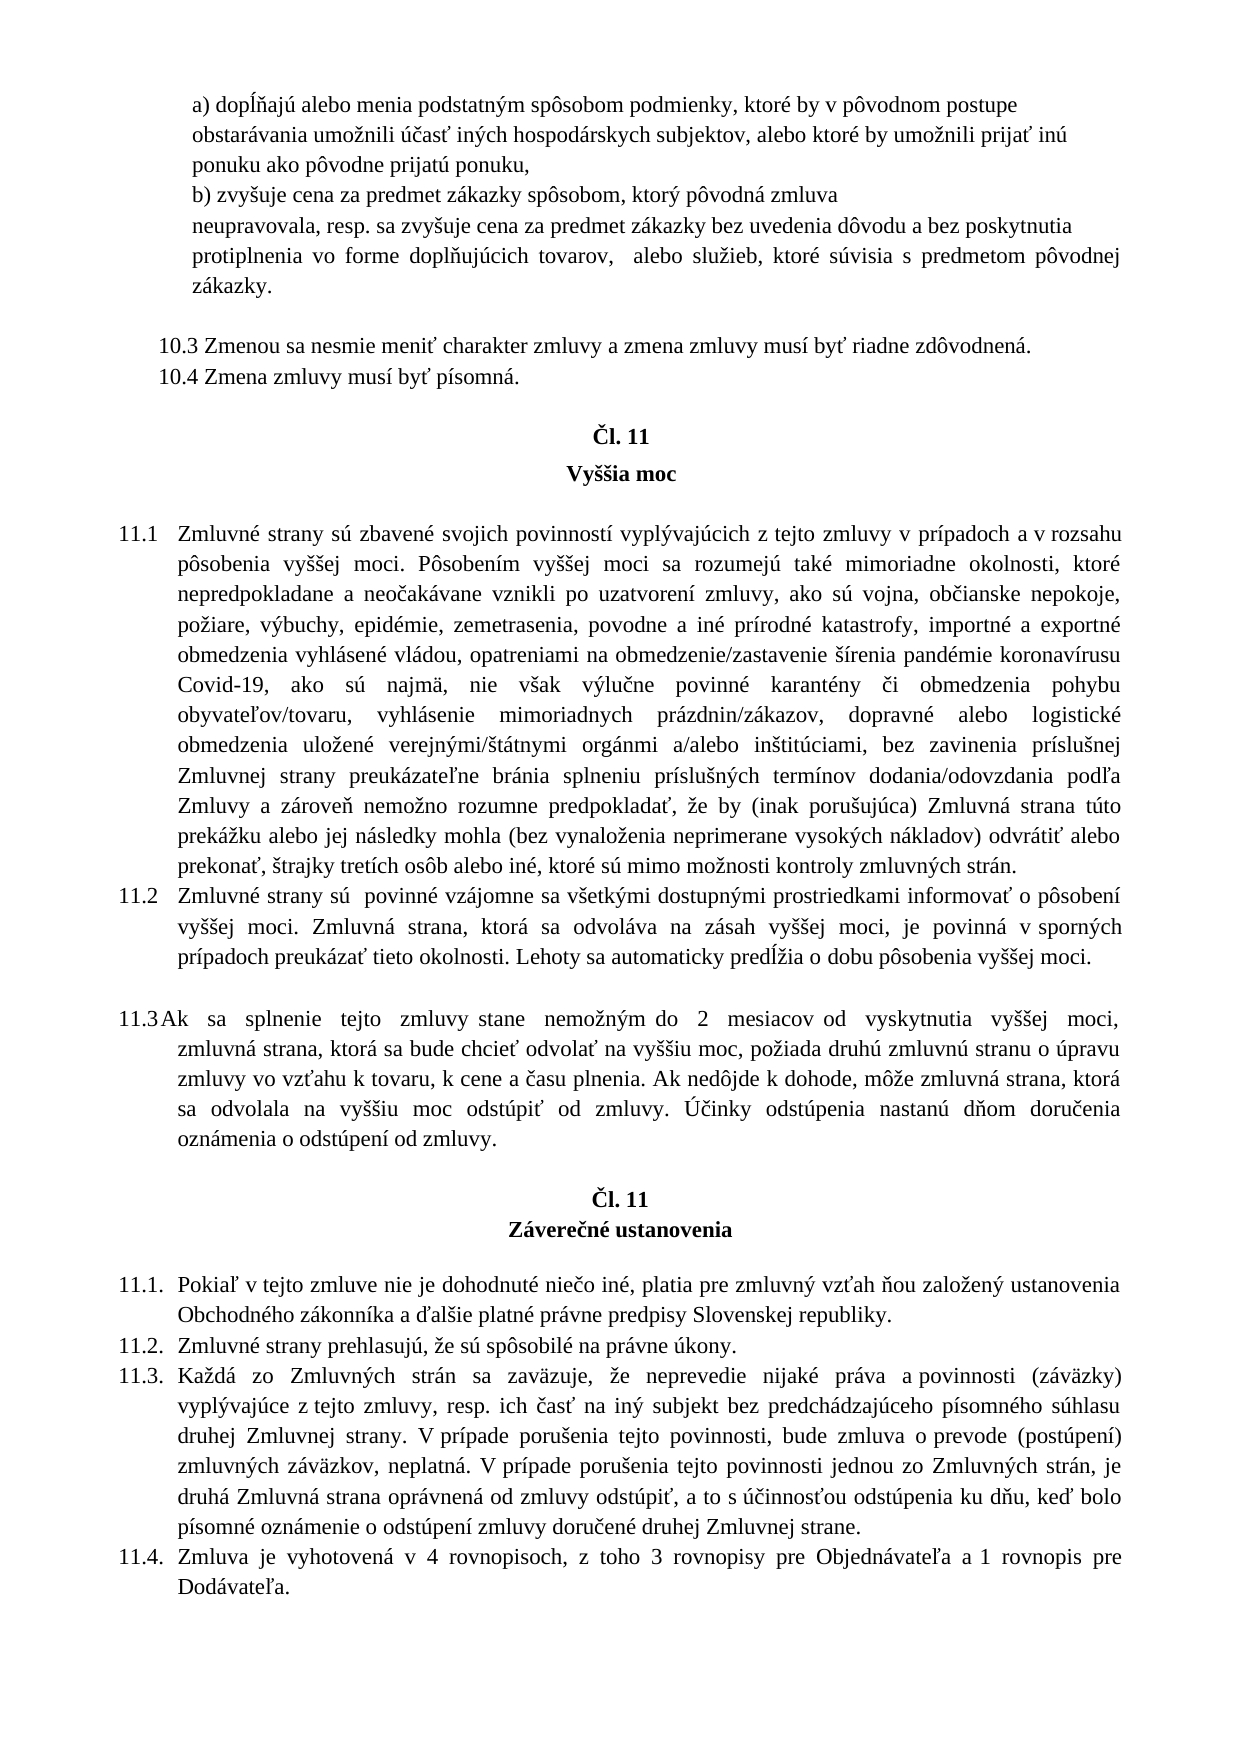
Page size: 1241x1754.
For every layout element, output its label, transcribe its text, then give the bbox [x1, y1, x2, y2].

list Pokiaľ v tejto zmluve nie je dohodnuté niečo iné, platia pre zmluvný vzťah ňou založený ustanovenia Obchodného zákonníka a ďalšie platné právne predpisy Slovenskej republiky. [118, 1271, 1122, 1328]
list Zmluva je vyhotovená v 4 rovnopisoch, z toho 3 rovnopisy pre Objednávateľa a 1 rovnopis pre Dodávateľa. [118, 1543, 1122, 1600]
text Čl. 11 [120, 423, 1122, 449]
text 10.4 Zmena zmluvy musí byť písomná. [158, 363, 1122, 389]
text protiplnenia vo forme doplňujúcich tovarov, alebo služieb, ktoré súvisia s predmetom pôvodnej zákazky. [192, 242, 1122, 298]
text 10.3 Zmenou sa nesmie meniť charakter zmluvy a zmena zmluvy musí byť riadne zdôvodnená. [158, 333, 1122, 359]
text Čl. 11 [118, 1186, 1122, 1212]
text a) dopĺňajú alebo menia podstatným spôsobom podmienky, ktoré by v pôvodnom postupe [118, 91, 1122, 117]
list Ak sa splnenie tejto zmluvy stane nemožným do 2 mesiacov od vyskytnutia vyššej moci, zmluvná strana, ktorá sa bude chcieť odvolať na vyššiu moc, požiada druhú zmluvnú stranu o úpravu zmluvy vo vzťahu k tovaru, k cene a času plnenia. Ak nedôjde k dohode, môže zmluvná strana, ktorá sa odvolala na vyššiu moc odstúpiť od zmluvy. Účinky odstúpenia nastanú dňom doručenia oznámenia o odstúpení od zmluvy. [118, 1004, 1122, 1152]
list Každá zo Zmluvných strán sa zaväzuje, že neprevedie nijaké práva a povinnosti (záväzky) vyplývajúce z tejto zmluvy, resp. ich časť na iný subjekt bez predchádzajúceho písomného súhlasu druhej Zmluvnej strany. V prípade porušenia tejto povinnosti, bude zmluva o prevode (postúpení) zmluvných záväzkov, neplatná. V prípade porušenia tejto povinnosti jednou zo Zmluvných strán, je druhá Zmluvná strana oprávnená od zmluvy odstúpiť, a to s účinnosťou odstúpenia ku dňu, keď bolo písomné oznámenie o odstúpení zmluvy doručené druhej Zmluvnej strane. [118, 1362, 1122, 1539]
text obstarávania umožnili účasť iných hospodárskych subjektov, alebo ktoré by umožnili prijať inú [118, 121, 1122, 147]
list Zmluvné strany sú zbavené svojich povinností vyplývajúcich z tejto zmluvy v prípadoch a v rozsahu pôsobenia vyššej moci. Pôsobením vyššej moci sa rozumejú také mimoriadne okolnosti, ktoré nepredpokladane a neočakávane vznikli po uzatvorení zmluvy, ako sú vojna, občianske nepokoje, požiare, výbuchy, epidémie, zemetrasenia, povodne a iné prírodné katastrofy, importné a exportné obmedzenia vyhlásené vládou, opatreniami na obmedzenie/zastavenie šírenia pandémie koronavírusu Covid-19, ako sú najmä, nie však výlučne povinné karantény či obmedzenia pohybu obyvateľov/tovaru, vyhlásenie mimoriadnych prázdnin/zákazov, dopravné alebo logistické obmedzenia uložené verejnými/štátnymi orgánmi a/alebo inštitúciami, bez zavinenia príslušnej Zmluvnej strany preukázateľne bránia splneniu príslušných termínov dodania/odovzdania podľa Zmluvy a zároveň nemožno rozumne predpokladať, že by (inak porušujúca) Zmluvná strana túto prekážku alebo jej následky mohla (bez vynaloženia neprimerane vysokých nákladov) odvrátiť alebo prekonať, štrajky tretích osôb alebo iné, ktoré sú mimo možnosti kontroly zmluvných strán. [118, 520, 1122, 879]
text ponuku ako pôvodne prijatú ponuku, [118, 151, 1122, 178]
list Zmluvné strany sú povinné vzájomne sa všetkými dostupnými prostriedkami informovať o pôsobení vyššej moci. Zmluvná strana, ktorá sa odvoláva na zásah vyššej moci, je povinná v sporných prípadoch preukázať tieto okolnosti. Lehoty sa automaticky predĺžia o dobu pôsobenia vyššej moci. [118, 883, 1122, 969]
text Vyššia moc [120, 460, 1122, 486]
text b) zvyšuje cena za predmet zákazky spôsobom, ktorý pôvodná zmluva [192, 182, 1122, 208]
text Záverečné ustanovenia [118, 1216, 1122, 1242]
list Zmluvné strany prehlasujú, že sú spôsobilé na právne úkony. [118, 1332, 1122, 1358]
text neupravovala, resp. sa zvyšuje cena za predmet zákazky bez uvedenia dôvodu a bez poskytnutia [192, 212, 1122, 238]
